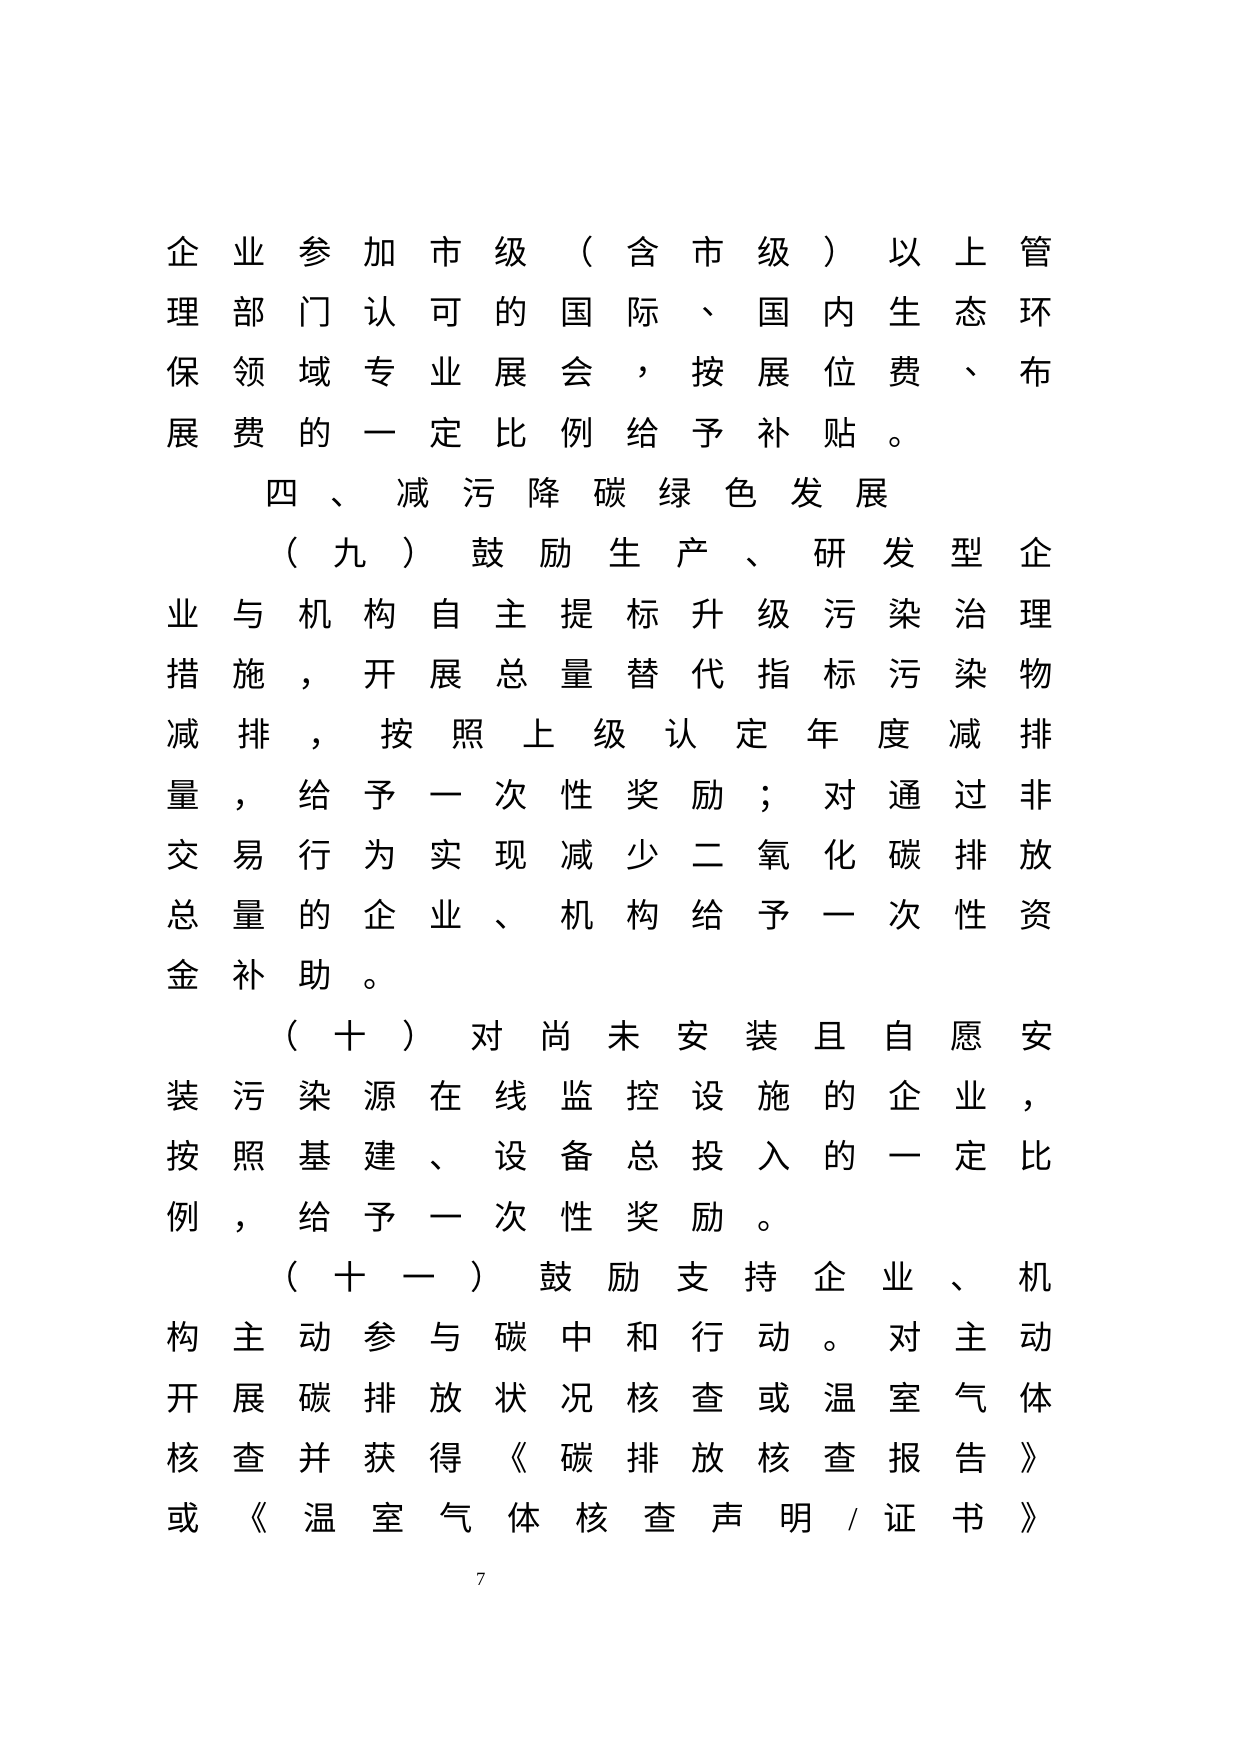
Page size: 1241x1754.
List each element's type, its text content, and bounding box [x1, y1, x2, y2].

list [167, 1245, 1085, 1546]
list （九）鼓励生产、研发型企业与机构自主提标升级污染治理措施，开展总量替代指标污染物减排，按照上级认定年度减排量，给予一次性奖励；对通过非交易行为实现减少二氧化碳排放总量的企业、机构给予一次性资金补助。 [167, 521, 1085, 1003]
list 四、减污降碳绿色发展 [167, 461, 1085, 521]
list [167, 219, 1085, 461]
list （十）对尚未安装且自愿安装污染源在线监控设施的企业，按照基建、设备总投入的一定比例，给予一次性奖励。 [167, 1003, 1085, 1245]
